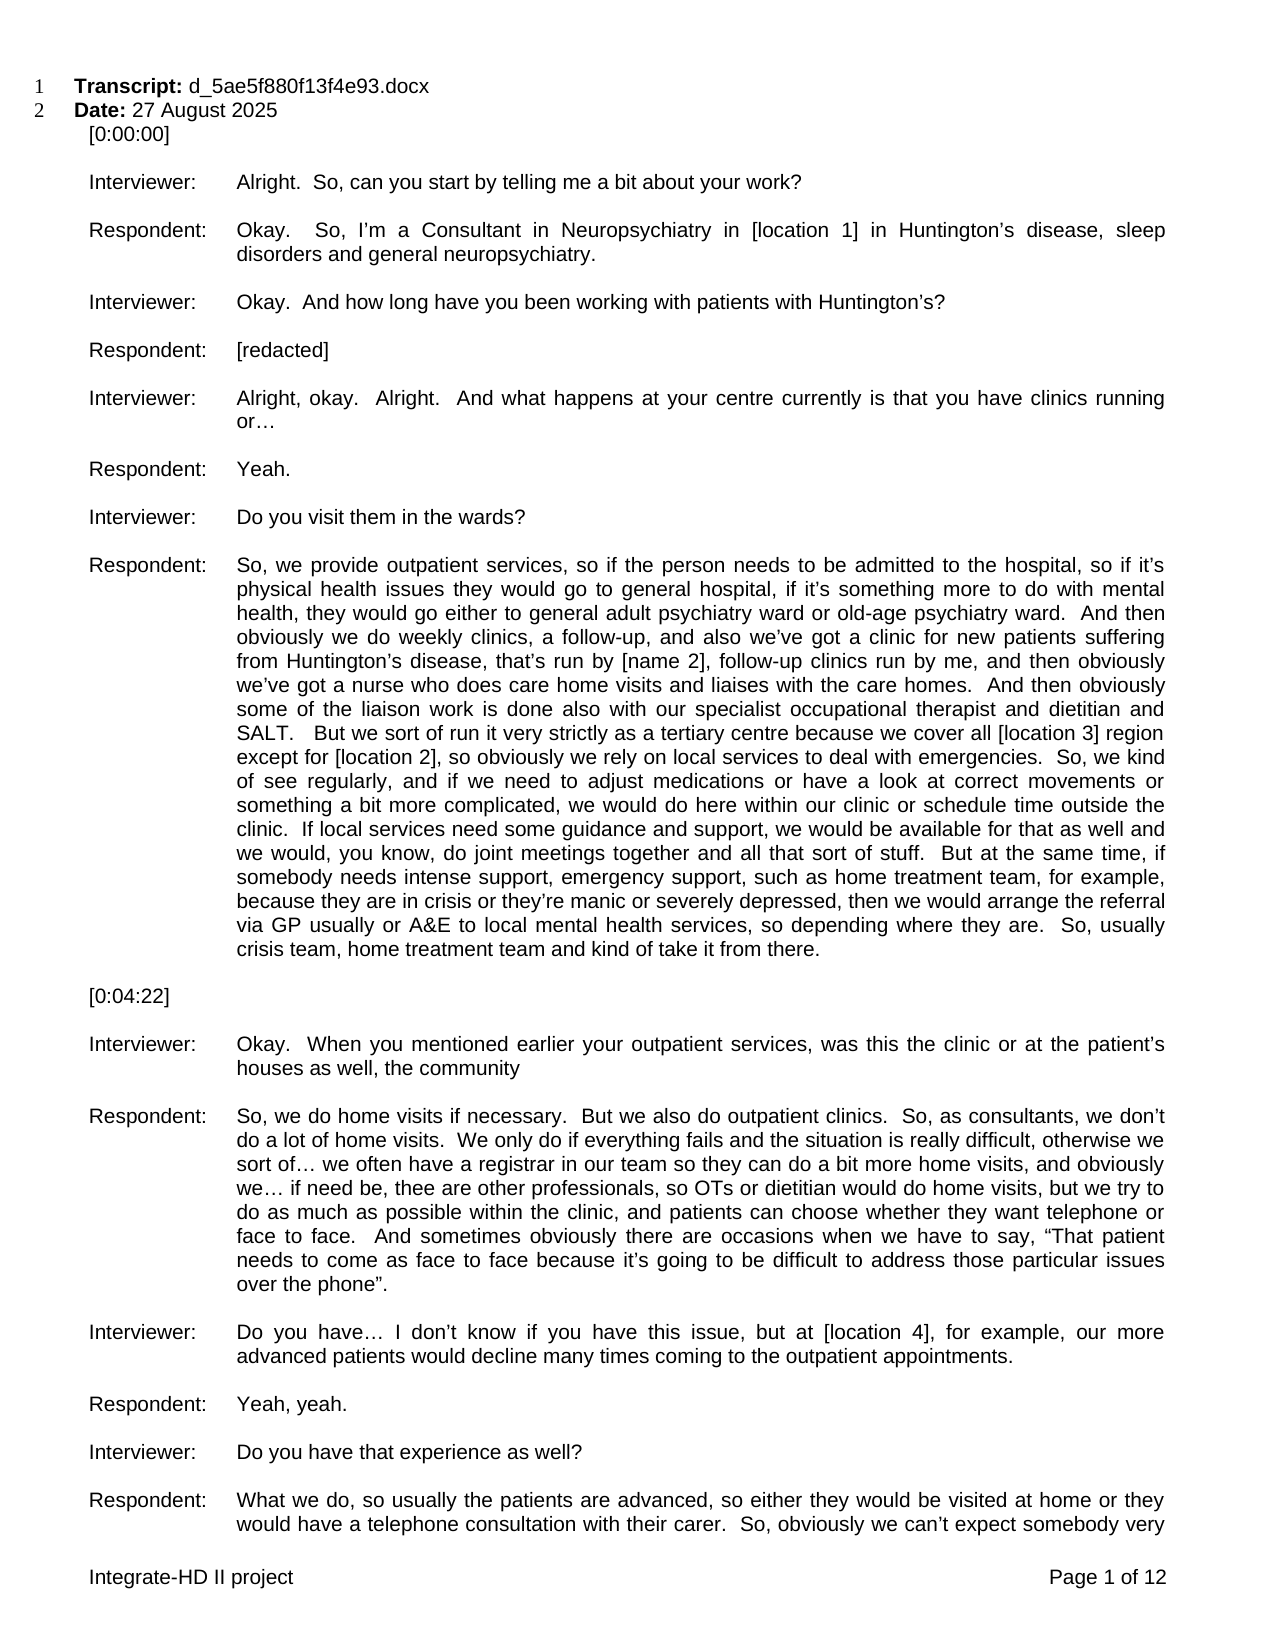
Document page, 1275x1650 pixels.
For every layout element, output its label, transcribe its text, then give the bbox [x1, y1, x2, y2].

text Interviewer: Do you visit them in the wards? [89, 505, 1167, 529]
text Interviewer: Okay. And how long have you been working with patients with Huntington’s? [89, 289, 1167, 313]
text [89, 1487, 1167, 1535]
text Respondent: Yeah. [89, 457, 1167, 481]
text Respondent: [redacted] [89, 337, 1167, 361]
text [0:04:22] [89, 984, 1167, 1008]
text Respondent: Yeah, yeah. [89, 1392, 1167, 1416]
text Interviewer: Okay. When you mentioned earlier your outpatient services, was this the clinic or at the patient’s houses as well, the community [89, 1032, 1167, 1080]
text Respondent: So, we provide outpatient services, so if the person needs to be admitted to the hospital, so if it’s physical health issues they would go to general hospital, if it’s something more to do with mental health, they would go either to general adult psychiatry ward or old-age psychiatry ward. And then obviously we do weekly clinics, a follow-up, and also we’ve got a clinic for new patients suffering from Huntington’s disease, that’s run by [name 2], follow-up clinics run by me, and then obviously we’ve got a nurse who does care home visits and liaises with the care homes. And then obviously some of the liaison work is done also with our specialist occupational therapist and dietitian and SALT. But we sort of run it very strictly as a tertiary centre because we cover all [location 3] region except for [location 2], so obviously we rely on local services to deal with emergencies. So, we kind of see regularly, and if we need to adjust medications or have a look at correct movements or something a bit more complicated, we would do here within our clinic or schedule time outside the clinic. If local services need some guidance and support, we would be available for that as well and we would, you know, do joint meetings together and all that sort of stuff. But at the same time, if somebody needs intense support, emergency support, such as home treatment team, for example, because they are in crisis or they’re manic or severely depressed, then we would arrange the referral via GP usually or A&E to local mental health services, so depending where they are. So, usually crisis team, home treatment team and kind of take it from there. [89, 553, 1167, 960]
text [0:00:00] [89, 122, 1167, 146]
text Respondent: Okay. So, I’m a Consultant in Neuropsychiatry in [location 1] in Huntington’s disease, sleep disorders and general neuropsychiatry. [89, 218, 1167, 266]
text Interviewer: Do you have that experience as well? [89, 1439, 1167, 1463]
text Interviewer: Alright. So, can you start by telling me a bit about your work? [89, 170, 1167, 194]
text Interviewer: Alright, okay. Alright. And what happens at your centre currently is that you have clinics running or… [89, 385, 1167, 433]
text Respondent: So, we do home visits if necessary. But we also do outpatient clinics. So, as consultants, we don’t do a lot of home visits. We only do if everything fails and the situation is really difficult, otherwise we sort of… we often have a registrar in our team so they can do a bit more home visits, and obviously we… if need be, thee are other professionals, so OTs or dietitian would do home visits, but we try to do as much as possible within the clinic, and patients can choose whether they want telephone or face to face. And sometimes obviously there are occasions when we have to say, “That patient needs to come as face to face because it’s going to be difficult to address those particular issues over the phone”. [89, 1104, 1167, 1296]
text Interviewer: Do you have… I don’t know if you have this issue, but at [location 4], for example, our more advanced patients would decline many times coming to the outpatient appointments. [89, 1320, 1167, 1368]
